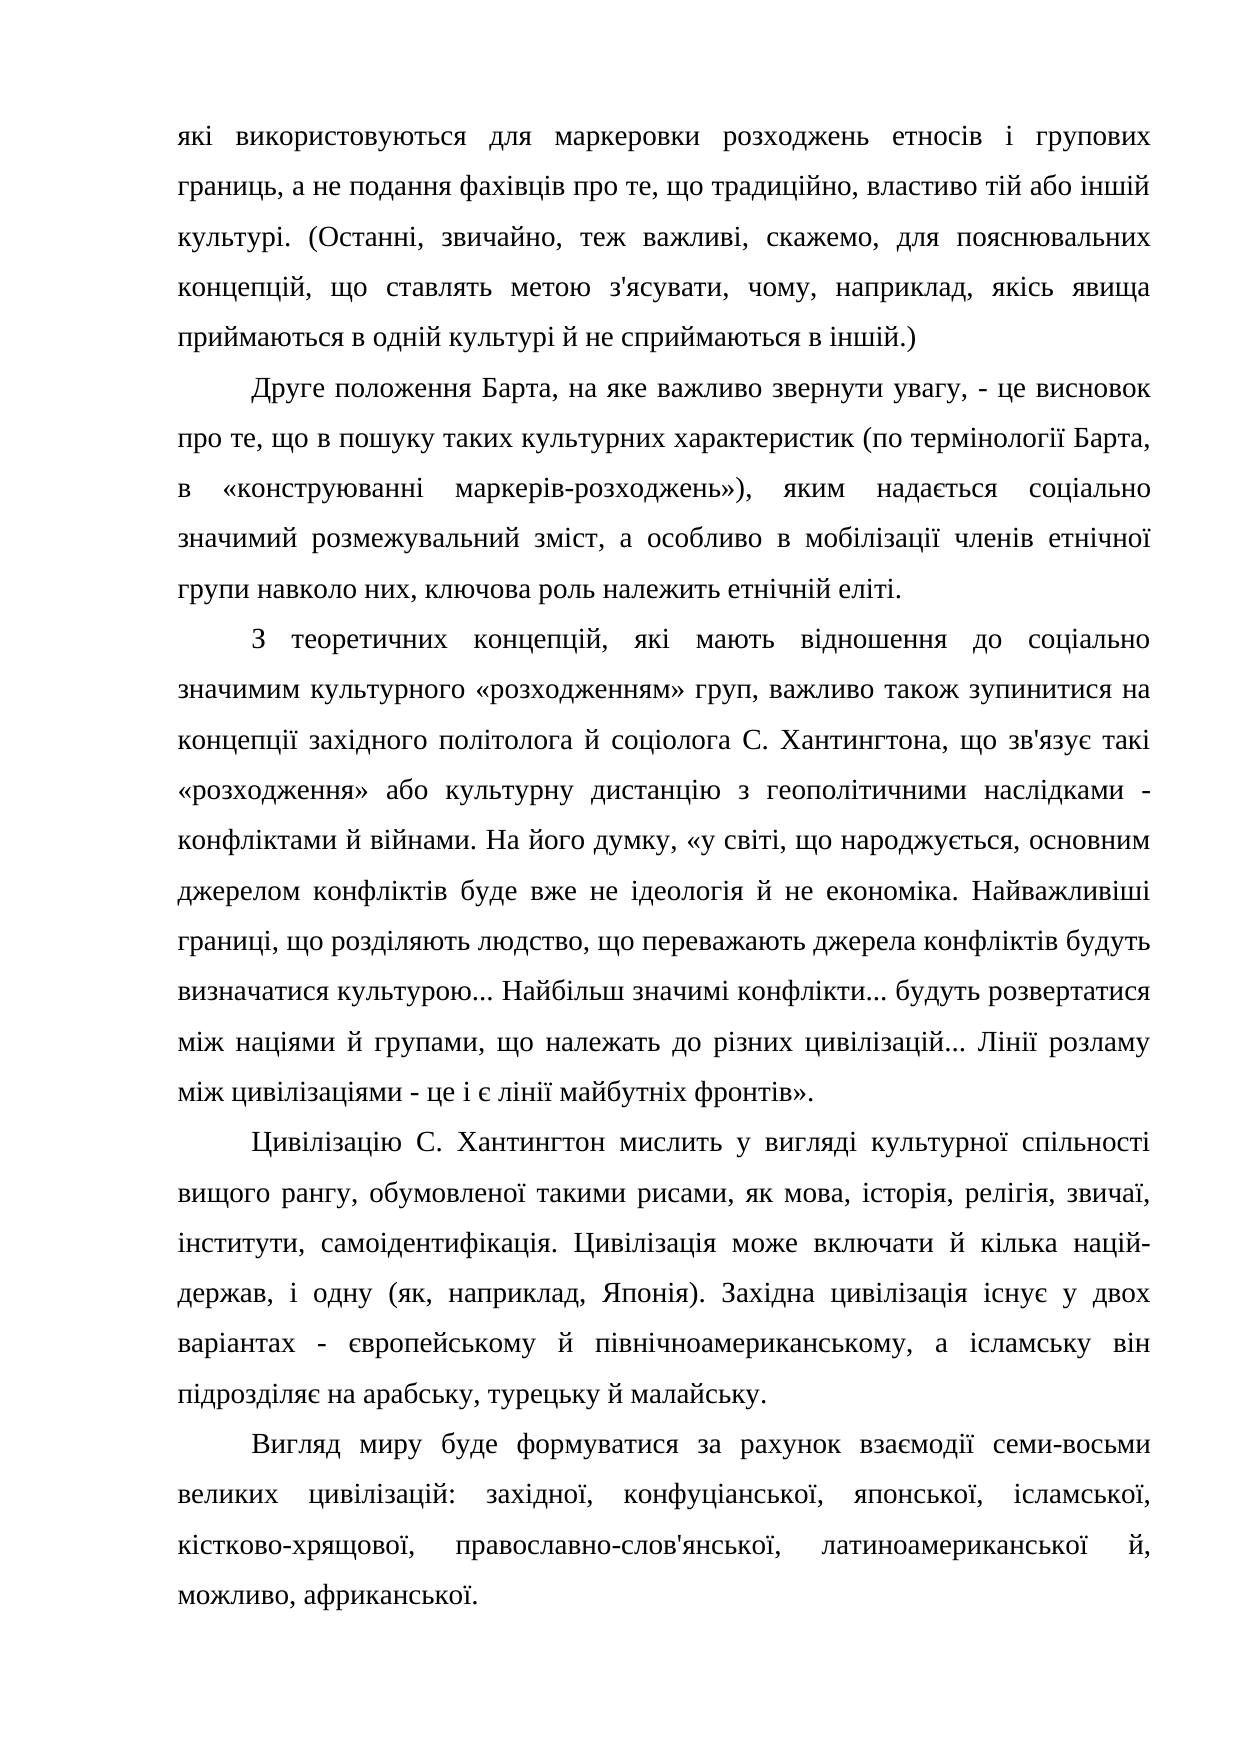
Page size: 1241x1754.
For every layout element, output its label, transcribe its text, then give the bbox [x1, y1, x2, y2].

text Цивілізацію С. Хантингтон мислить у вигляді культурної спільності вищого рангу, обумовленої такими рисами, як мова, історія, релігія, звичаї, інститути, самоідентифікація. Цивілізація може включати й кілька націй-держав, і одну (як, наприклад, Японія). Західна цивілізація існує у двох варіантах - європейському й північноамериканському, а ісламську він підрозділяє на арабську, турецьку й малайську. [177, 1124, 1152, 1409]
text Вигляд миру буде формуватися за рахунок взаємодії семи-восьми великих цивілізацій: західної, конфуціанської, японської, ісламської, кістково-хрящової, православно-слов'янської, латиноамериканської й, можливо, африканської. [177, 1426, 1152, 1611]
text Друге положення Барта, на яке важливо звернути увагу, - це висновок про те, що в пошуку таких культурних характеристик (по термінології Барта, в «конструюванні маркерів-розходжень»), яким надається соціально значимий розмежувальний зміст, а особливо в мобілізації членів етнічної групи навколо них, ключова роль належить етнічній еліті. [177, 370, 1152, 604]
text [177, 118, 1152, 353]
text З теоретичних концепцій, які мають відношення до соціально значимим культурного «розходженням» груп, важливо також зупинитися на концепції західного політолога й соціолога С. Хантингтона, що зв'язує такі «розходження» або культурну дистанцію з геополітичними наслідками - конфліктами й війнами. На його думку, «у світі, що народжується, основним джерелом конфліктів буде вже не ідеологія й не економіка. Найважливіші границі, що розділяють людство, що переважають джерела конфліктів будуть визначатися культурою... Найбільш значимі конфлікти... будуть розвертатися між націями й групами, що належать до різних цивілізацій... Лінії розламу між цивілізаціями - це і є лінії майбутніх фронтів». [177, 621, 1152, 1108]
